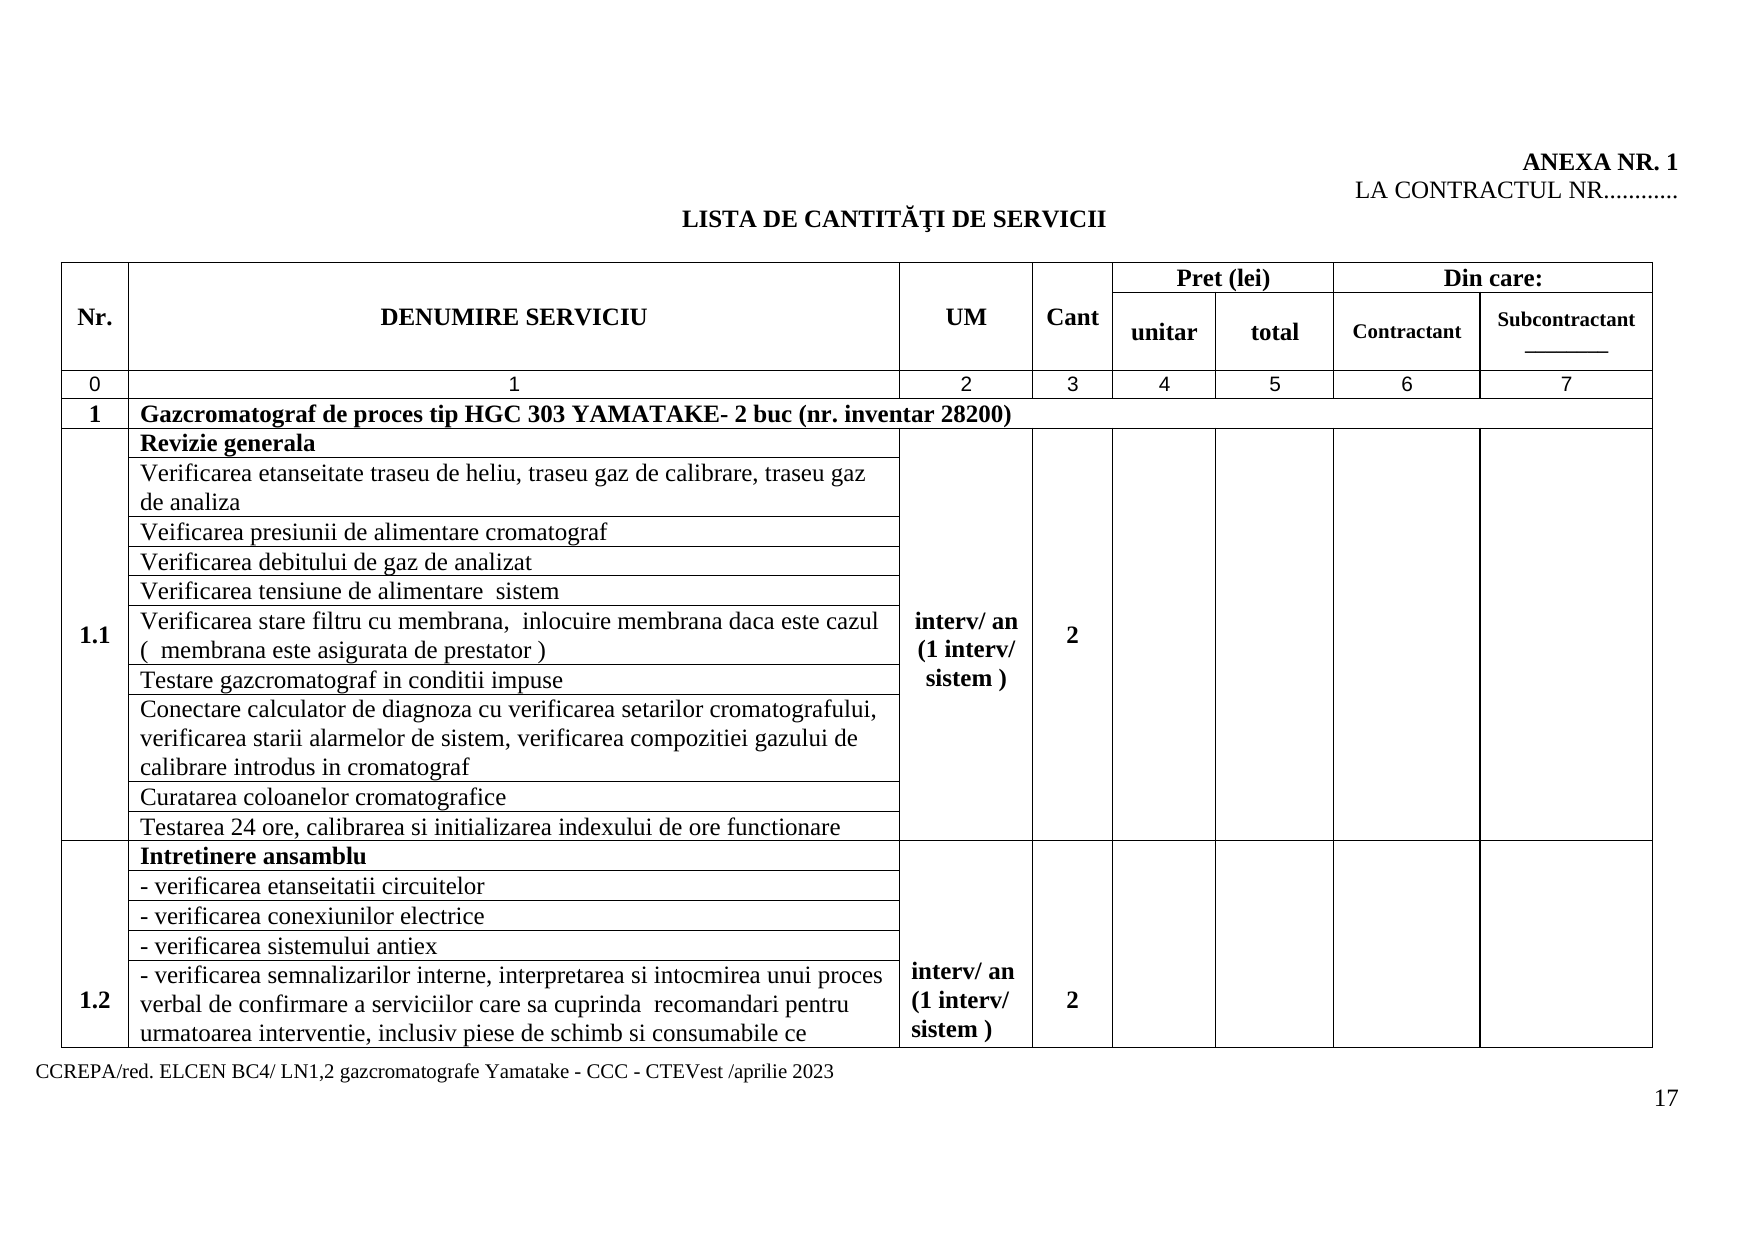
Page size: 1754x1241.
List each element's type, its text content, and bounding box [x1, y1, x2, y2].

text ANEXA NR. 1 [35, 147, 1678, 176]
table_cell [1481, 429, 1652, 840]
table_cell Verificarea tensiune de alimentare sistem [129, 576, 899, 605]
table_header Din care: [1334, 263, 1652, 292]
table_header DENUMIRE SERVICIU [129, 263, 899, 369]
table_header Cant [1033, 263, 1112, 369]
table_header Pret (lei) [1113, 263, 1333, 292]
table_cell Testarea 24 ore, calibrarea si initializarea indexului de ore functionare [129, 812, 899, 840]
table_cell Veificarea presiunii de alimentare cromatograf [129, 517, 899, 546]
table_cell 1.1 [62, 429, 128, 840]
table_cell Verificarea stare filtru cu membrana, inlocuire membrana daca este cazul ( membrana este asigurata de prestator ) [129, 606, 899, 664]
table_cell interv/ an (1 interv/ sistem ) [900, 429, 1032, 840]
table_cell 2 [1033, 429, 1112, 840]
table_cell Verificarea debitului de gaz de analizat [129, 547, 899, 575]
table_cell 6 [1334, 371, 1479, 398]
table_cell [1216, 429, 1333, 840]
table_cell interv/ an (1 interv/ sistem ) [900, 841, 1032, 1047]
table_header Nr. [62, 263, 128, 369]
table_cell Testare gazcromatograf in conditii impuse [129, 665, 899, 693]
table_cell Intretinere ansamblu [129, 841, 899, 870]
table_cell 5 [1216, 371, 1333, 398]
table_cell unitar [1113, 293, 1215, 369]
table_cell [129, 961, 899, 1047]
table_header UM [900, 263, 1032, 369]
table_cell Conectare calculator de diagnoza cu verificarea setarilor cromatografului, verificarea starii alarmelor de sistem, verificarea compozitiei gazului de calibrare introdus in cromatograf [129, 695, 899, 781]
table_cell 1.2 [62, 841, 128, 1047]
table_cell [1113, 841, 1215, 1047]
table_cell [1334, 841, 1479, 1047]
table_cell Revizie generala [129, 429, 899, 457]
table_cell 1 [129, 371, 899, 398]
table_cell [1481, 841, 1652, 1047]
table_cell - verificarea etanseitatii circuitelor [129, 871, 899, 900]
table_cell 7 [1481, 371, 1652, 398]
table_cell 2 [1033, 841, 1112, 1047]
table_cell - verificarea conexiunilor electrice [129, 901, 899, 930]
table_cell 3 [1033, 371, 1112, 398]
table_cell [1113, 429, 1215, 840]
table_cell Subcontractant ________ [1481, 293, 1652, 369]
table_cell 1 [62, 399, 128, 427]
table_cell [1216, 841, 1333, 1047]
table_cell - verificarea sistemului antiex [129, 931, 899, 959]
table_cell total [1216, 293, 1333, 369]
table_cell Gazcromatograf de proces tip HGC 303 YAMATAKE- 2 buc (nr. inventar 28200) [129, 399, 1652, 427]
subtitle LISTA DE CANTITĂŢI DE SERVICII [35, 204, 1678, 233]
table_cell Contractant [1334, 293, 1479, 369]
text LA CONTRACTUL NR............ [35, 176, 1678, 204]
table_cell 0 [62, 371, 128, 398]
table_cell 4 [1113, 371, 1215, 398]
table_cell Verificarea etanseitate traseu de heliu, traseu gaz de calibrare, traseu gaz de analiza [129, 458, 899, 516]
table_cell Curatarea coloanelor cromatografice [129, 782, 899, 811]
table_cell 2 [900, 371, 1032, 398]
table_cell [1334, 429, 1479, 840]
